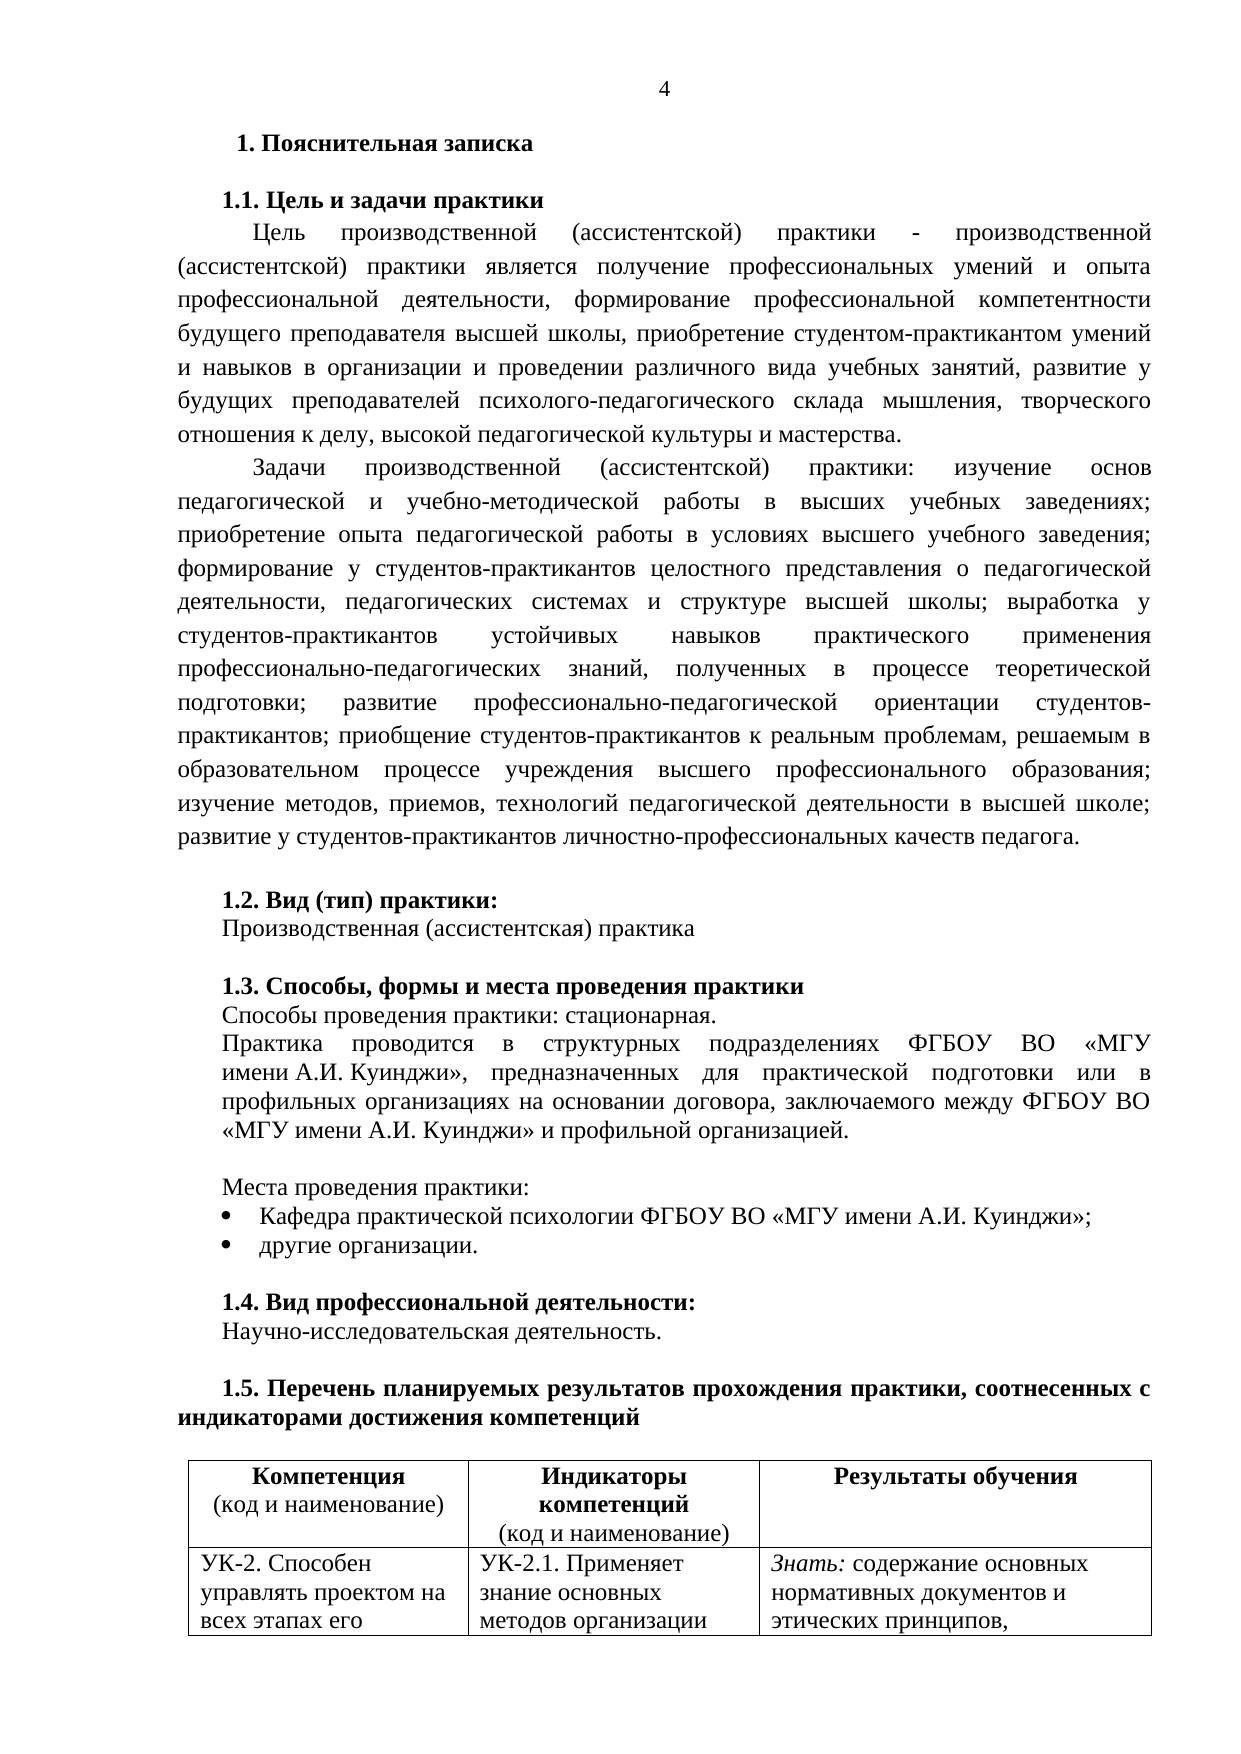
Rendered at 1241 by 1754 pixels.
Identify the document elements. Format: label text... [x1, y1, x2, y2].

text Способы проведения практики: стационарная. [222, 1000, 1152, 1028]
text 1.4. Вид профессиональной деятельности: [177, 1287, 1152, 1316]
text 1.3. Способы, формы и места проведения практики [177, 971, 1152, 1000]
text Производственная (ассистентская) практика [222, 913, 1152, 942]
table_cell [760, 1548, 1151, 1635]
text Практика проводится в структурных подразделениях ФГБОУ ВО «МГУ имени А.И. Куинджи», предназначенных для практической подготовки или в профильных организациях на основании договора, заключаемого между ФГБОУ ВО «МГУ имени А.И. Куинджи» и профильной организацией. [222, 1028, 1152, 1143]
text Цель производственной (ассистентской) практики - производственной (ассистентской) практики является получение профессиональных умений и опыта профессиональной деятельности, формирование профессиональной компетентности будущего преподавателя высшей школы, приобретение студентом-практикантом умений и навыков в организации и проведении различного вида учебных занятий, развитие у будущих преподавателей психолого-педагогического склада мышления, творческого отношения к делу, высокой педагогической культуры и мастерства. [177, 214, 1152, 449]
text Места проведения практики: [222, 1172, 1152, 1201]
list Цель и задачи практики [177, 185, 1152, 214]
list Кафедра практической психологии ФГБОУ ВО «МГУ имени А.И. Куинджи»; [222, 1201, 1152, 1230]
text 1.2. Вид (тип) практики: [177, 885, 1152, 913]
text 1.5. Перечень планируемых результатов прохождения практики, соотнесенных с индикаторами достижения компетенций [177, 1373, 1152, 1431]
table_header Индикаторы компетенций (код и наименование) [469, 1461, 759, 1547]
table_header Результаты обучения [760, 1461, 1151, 1547]
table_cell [189, 1548, 468, 1635]
table_header Компетенция (код и наименование) [189, 1461, 468, 1547]
list другие организации. [222, 1230, 1152, 1258]
text Научно-исследовательская деятельность. [222, 1316, 1152, 1345]
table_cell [469, 1548, 759, 1635]
text Задачи производственной (ассистентской) практики: изучение основ педагогической и учебно-методической работы в высших учебных заведениях; приобретение опыта педагогической работы в условиях высшего учебного заведения; формирование у студентов-практикантов целостного представления о педагогической деятельности, педагогических системах и структуре высшей школы; выработка у студентов-практикантов устойчивых навыков практического применения профессионально-педагогических знаний, полученных в процессе теоретической подготовки; развитие профессионально-педагогической ориентации студентов-практикантов; приобщение студентов-практикантов к реальным проблемам, решаемым в образовательном процессе учреждения высшего профессионального образования; изучение методов, приемов, технологий педагогической деятельности в высшей школе; развитие у студентов-практикантов личностно-профессиональных качеств педагога. [177, 449, 1152, 851]
text 1. Пояснительная записка [177, 128, 1152, 156]
